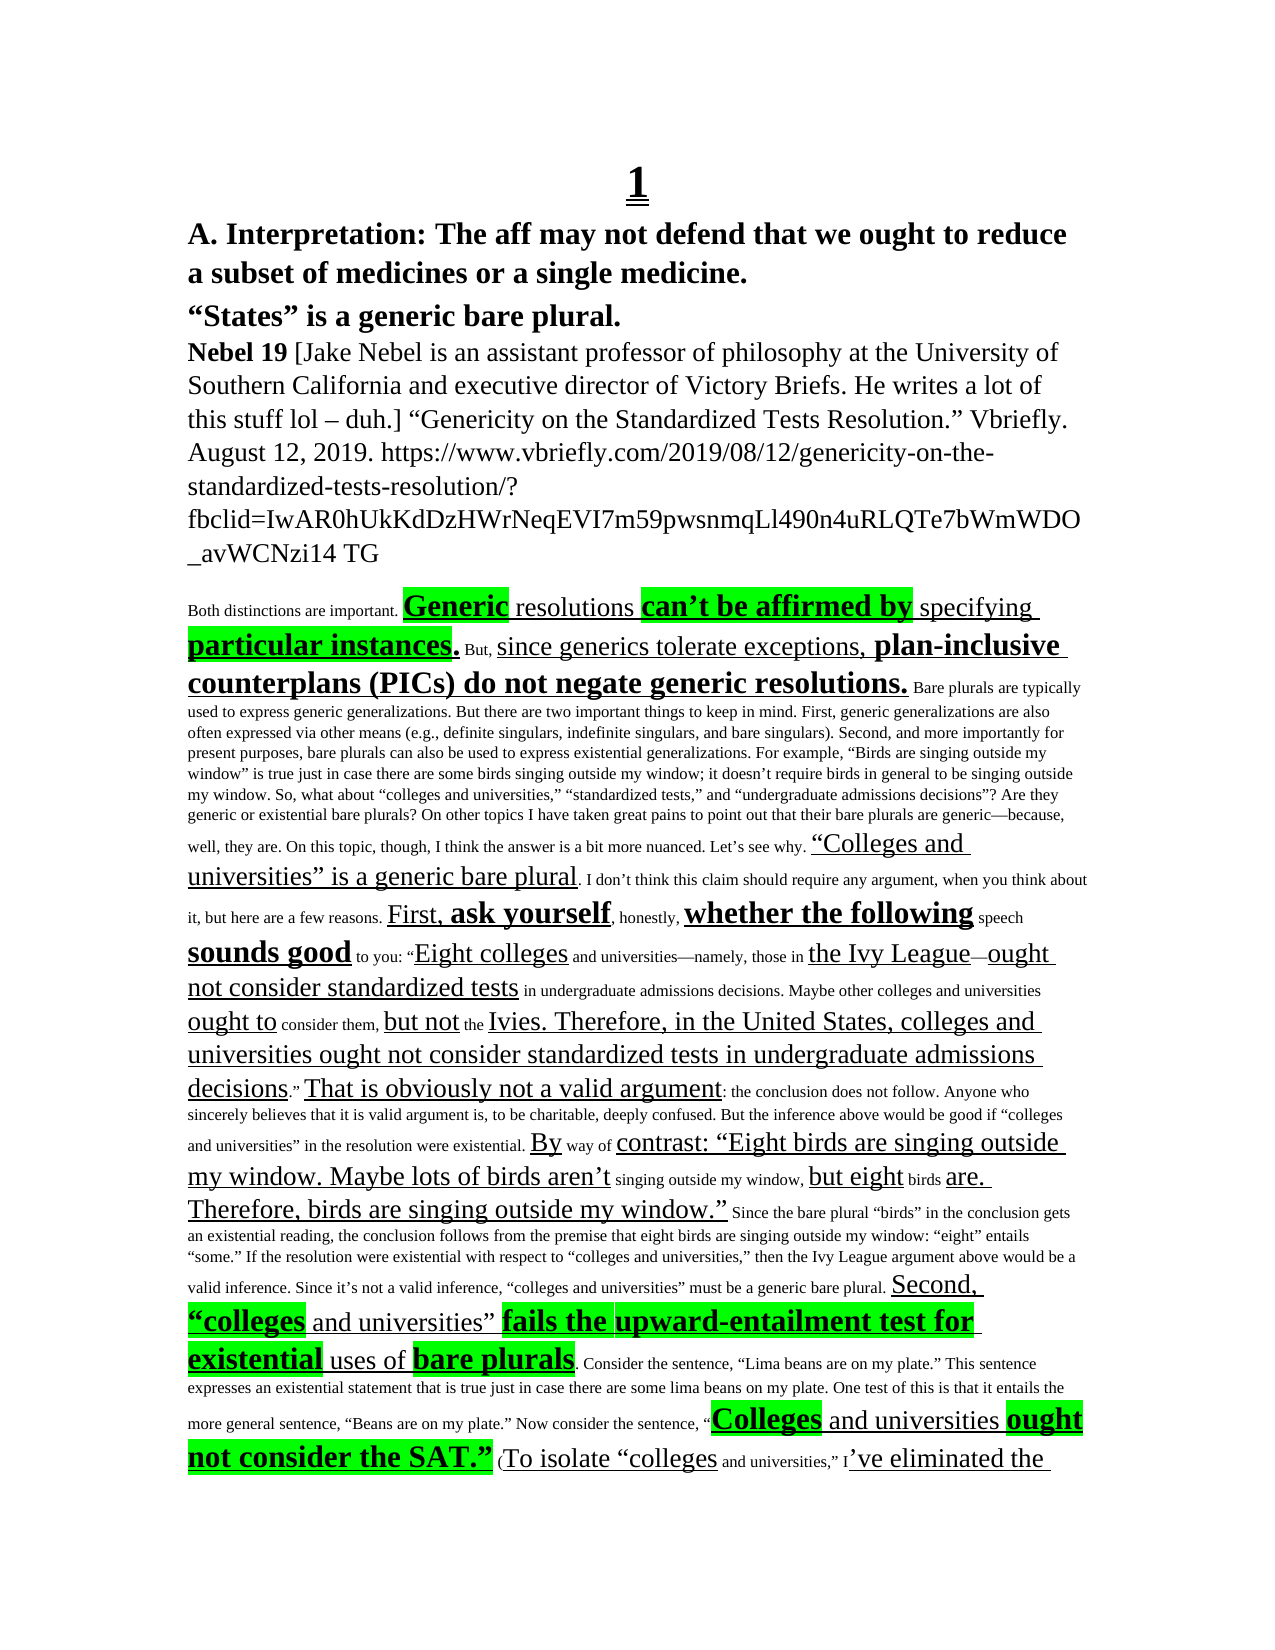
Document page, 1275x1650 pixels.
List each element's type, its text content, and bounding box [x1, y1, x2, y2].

subtitle 1 [187, 154, 1087, 207]
text Nebel 19 [Jake Nebel is an assistant professor of philosophy at the University of Southern California and executive director of Victory Briefs. He writes a lot of this stuff lol – duh.] “Genericity on the Standardized Tests Resolution.” Vbriefly. August 12, 2019. https://www.vbriefly.com/2019/08/12/genericity-on-the-standardized-tests-resolution/?fbclid=IwAR0hUkKdDzHWrNeqEVI7m59pwsnmqLl490n4uRLQTe7bWmWDO_avWCNzi14 TG [187, 336, 1087, 568]
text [187, 587, 1087, 1475]
subtitle A. Interpretation: The aff may not defend that we ought to reduce a subset of medicines or a single medicine. [187, 215, 1087, 290]
subtitle “States” is a generic bare plural. [187, 297, 1087, 333]
